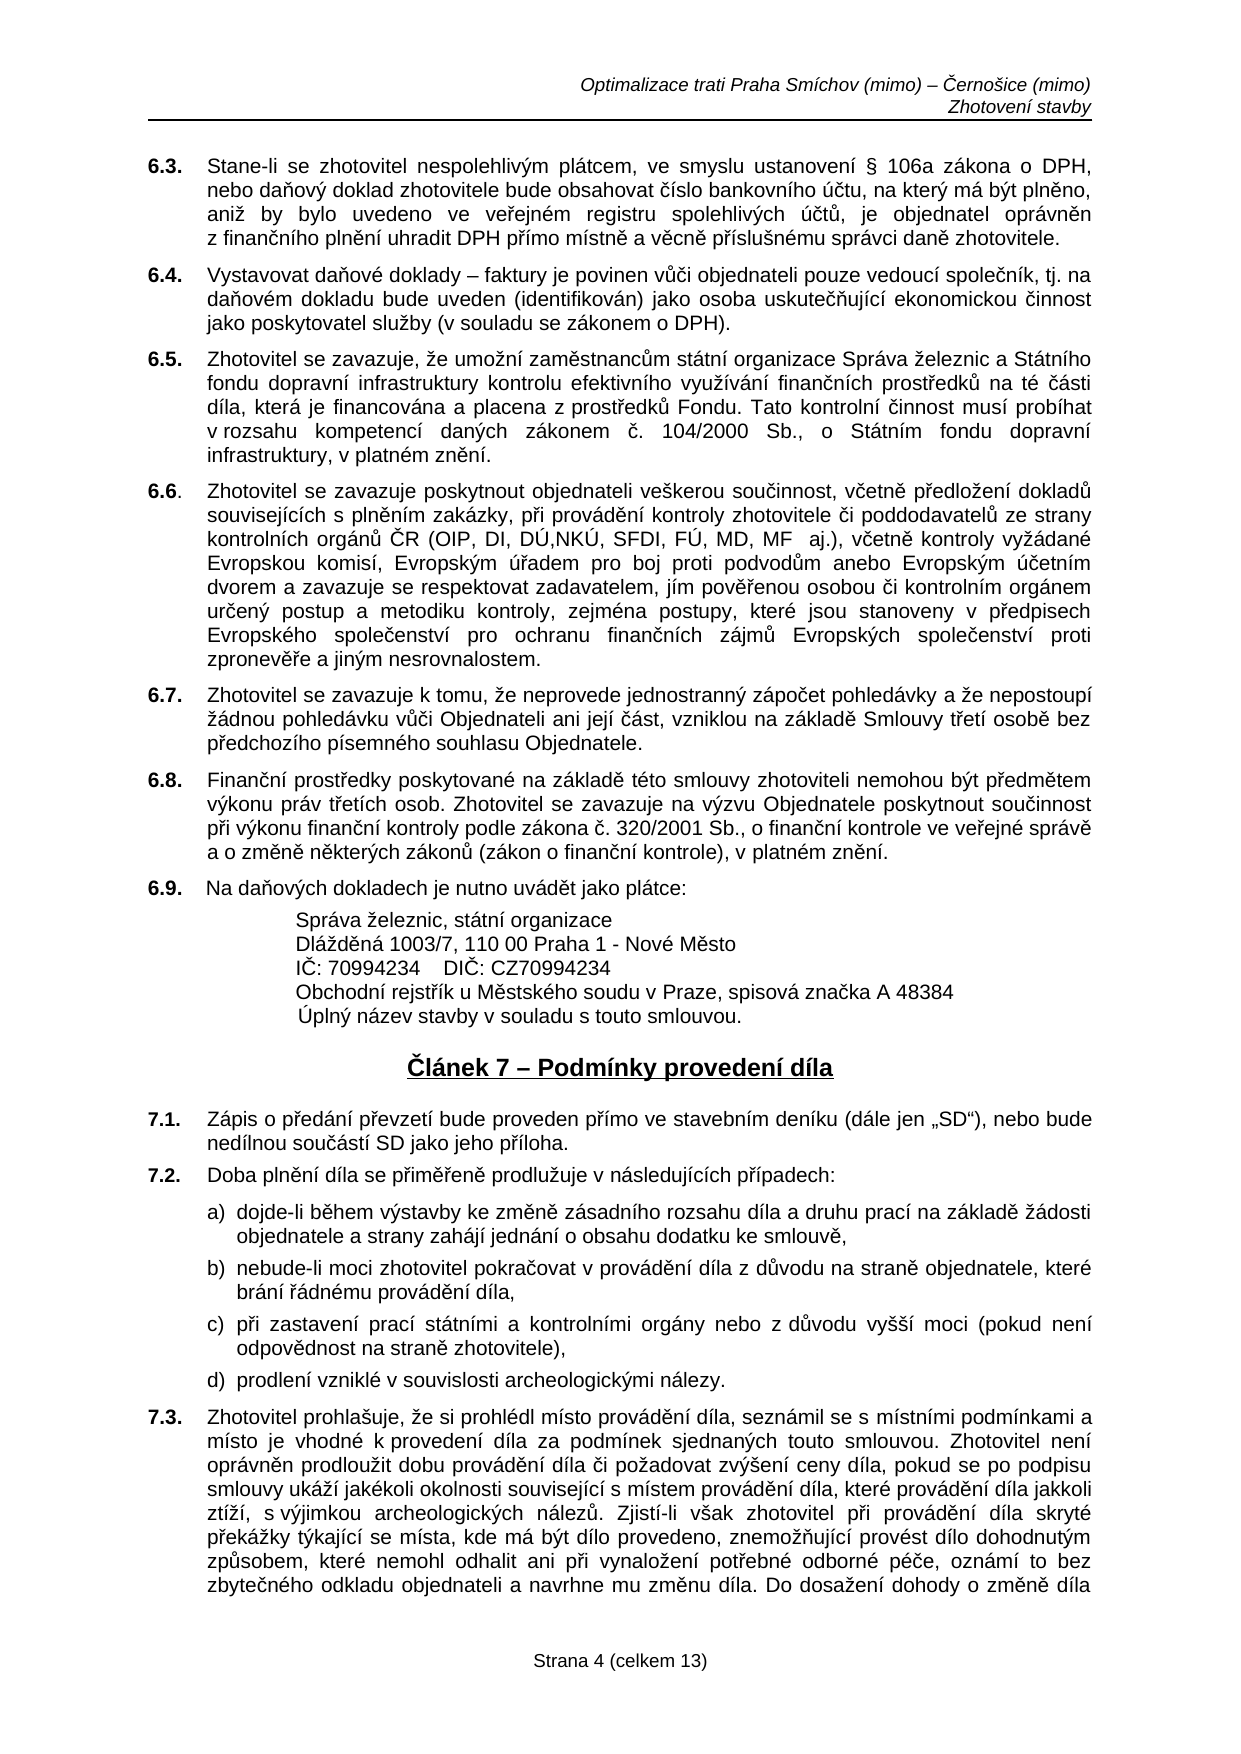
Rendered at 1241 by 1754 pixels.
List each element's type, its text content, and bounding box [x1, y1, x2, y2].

text Obchodní rejstřík u Městského soudu v Praze, spisová značka A 48384 [148, 980, 1092, 1004]
list při zastavení prací státními a kontrolními orgány nebo z důvodu vyšší moci (pokud není odpovědnost na straně zhotovitele), [207, 1312, 1092, 1360]
list nebude-li moci zhotovitel pokračovat v provádění díla z důvodu na straně objednatele, které brání řádnému provádění díla, [207, 1256, 1092, 1304]
text Úplný název stavby v souladu s touto smlouvou. [148, 1004, 1092, 1028]
text IČ: 70994234 DIČ: CZ70994234 [148, 956, 1092, 980]
text 6.5. Zhotovitel se zavazuje, že umožní zaměstnancům státní organizace Správa železnic a Státního fondu dopravní infrastruktury kontrolu efektivního využívání finančních prostředků na té části díla, která je financována a placena z prostředků Fondu. Tato kontrolní činnost musí probíhat v rozsahu kompetencí daných zákonem č. 104/2000 Sb., o Státním fondu dopravní infrastruktury, v platném znění. [148, 347, 1092, 467]
text 6.4. Vystavovat daňové doklady – faktury je povinen vůči objednateli pouze vedoucí společník, tj. na daňovém dokladu bude uveden (identifikován) jako osoba uskutečňující ekonomickou činnost jako poskytovatel služby (v souladu se zákonem o DPH). [148, 262, 1092, 334]
list prodlení vzniklé v souvislosti archeologickými nálezy. [207, 1368, 1092, 1392]
list dojde-li během výstavby ke změně zásadního rozsahu díla a druhu prací na základě žádosti objednatele a strany zahájí jednání o obsahu dodatku ke smlouvě, [207, 1199, 1092, 1247]
text 6.9. Na daňových dokladech je nutno uvádět jako plátce: [148, 876, 1092, 900]
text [148, 1405, 1092, 1596]
text Správa železnic, státní organizace [148, 908, 1092, 932]
text 6.3. Stane-li se zhotovitel nespolehlivým plátcem, ve smyslu ustanovení § 106a zákona o DPH, nebo daňový doklad zhotovitele bude obsahovat číslo bankovního účtu, na který má být plněno, aniž by bylo uvedeno ve veřejném registru spolehlivých účtů, je objednatel oprávněn z finančního plnění uhradit DPH přímo místně a věcně příslušnému správci daně zhotovitele. [148, 154, 1092, 250]
text 6.6. Zhotovitel se zavazuje poskytnout objednateli veškerou součinnost, včetně předložení dokladů souvisejících s plněním zakázky, při provádění kontroly zhotovitele či poddodavatelů ze strany kontrolních orgánů ČR (OIP, DI, DÚ,NKÚ, SFDI, FÚ, MD, MF aj.), včetně kontroly vyžádané Evropskou komisí, Evropským úřadem pro boj proti podvodům anebo Evropským účetním dvorem a zavazuje se respektovat zadavatelem, jím pověřenou osobou či kontrolním orgánem určený postup a metodiku kontroly, zejména postupy, které jsou stanoveny v předpisech Evropského společenství pro ochranu finančních zájmů Evropských společenství proti zpronevěře a jiným nesrovnalostem. [148, 479, 1092, 671]
subtitle Článek 7 – Podmínky provedení díla [148, 1053, 1092, 1082]
text 6.7. Zhotovitel se zavazuje k tomu, že neprovede jednostranný zápočet pohledávky a že nepostoupí žádnou pohledávku vůči Objednateli ani její část, vzniklou na základě Smlouvy třetí osobě bez předchozího písemného souhlasu Objednatele. [148, 683, 1092, 755]
text 7.1. Zápis o předání převzetí bude proveden přímo ve stavebním deníku (dále jen „SD“), nebo bude nedílnou součástí SD jako jeho příloha. [148, 1107, 1092, 1155]
text 6.8. Finanční prostředky poskytované na základě této smlouvy zhotoviteli nemohou být předmětem výkonu práv třetích osob. Zhotovitel se zavazuje na výzvu Objednatele poskytnout součinnost při výkonu finanční kontroly podle zákona č. 320/2001 Sb., o finanční kontrole ve veřejné správě a o změně některých zákonů (zákon o finanční kontrole), v platném znění. [148, 768, 1092, 863]
text Dlážděná 1003/7, 110 00 Praha 1 - Nové Město [148, 932, 1092, 956]
text 7.2. Doba plnění díla se přiměřeně prodlužuje v následujících případech: [148, 1163, 1092, 1187]
